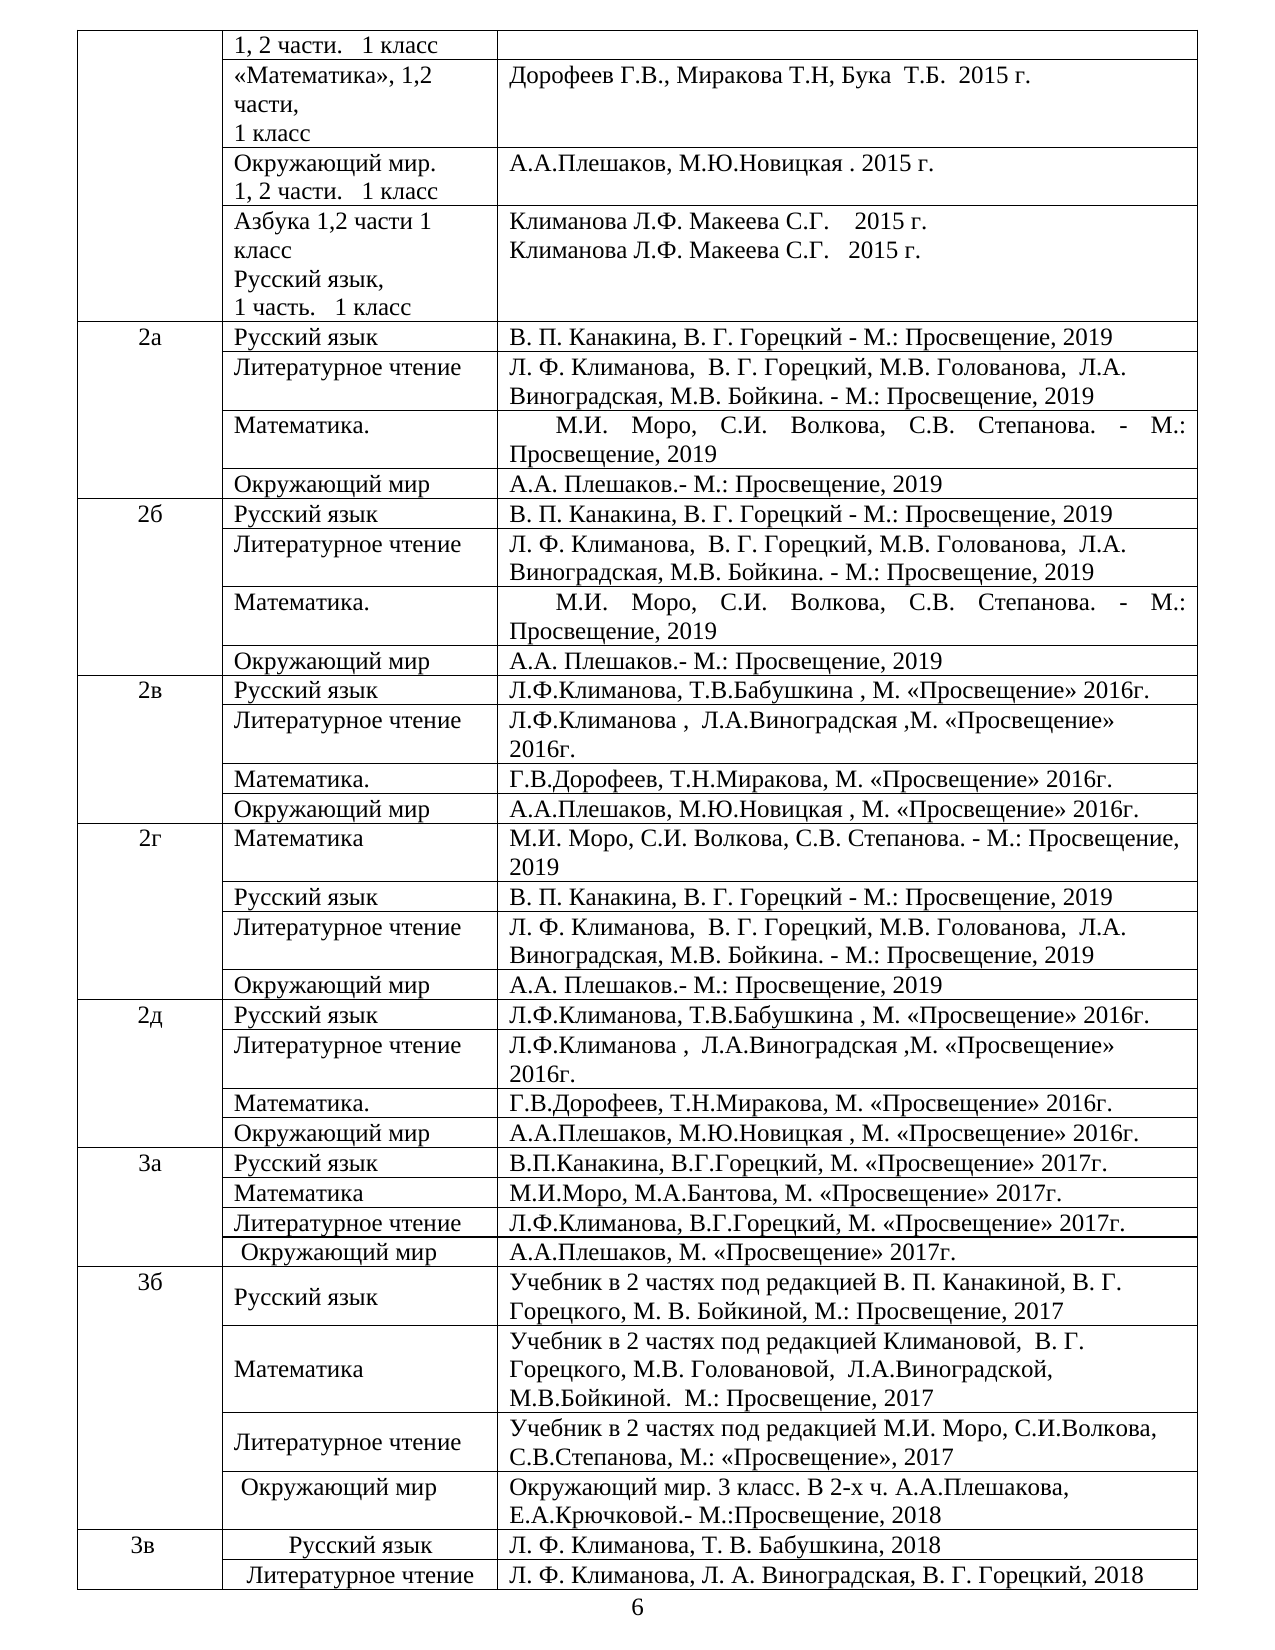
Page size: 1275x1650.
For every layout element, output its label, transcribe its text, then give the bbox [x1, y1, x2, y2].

table_cell М.И.Моро, М.А.Бантова, М. «Просвещение» 2017г. [498, 1178, 1197, 1207]
table_cell 3б [78, 1267, 222, 1529]
table_cell Окружающий мир. 1, 2 части. 1 класс [223, 148, 497, 205]
table_cell Л. Ф. Климанова, В. Г. Горецкий, М.В. Голованова, Л.А. Виноградская, М.В. Бойкина. - М.: Просвещение, 2019 [498, 352, 1197, 409]
table_cell 2б [78, 499, 222, 674]
table_cell 2д [78, 1000, 222, 1147]
table_cell Г.В.Дорофеев, Т.Н.Миракова, М. «Просвещение» 2016г. [498, 764, 1197, 793]
table_cell М.И. Моро, С.И. Волкова, С.В. Степанова. - М.: Просвещение, 2019 [498, 587, 1197, 645]
table_cell Дорофеев Г.В., Миракова Т.Н, Бука Т.Б. 2015 г. [498, 60, 1197, 147]
table_cell Окружающий мир [223, 794, 497, 822]
table_cell Л. Ф. Климанова, Л. А. Виноградская, В. Г. Горецкий, 2018 [498, 1560, 1197, 1589]
table_cell 2в [78, 676, 222, 822]
table_cell 3в [78, 1530, 222, 1589]
table_cell Литературное чтение [223, 912, 497, 969]
table_cell Л.Ф.Климанова, Т.В.Бабушкина , М. «Просвещение» 2016г. [498, 1000, 1197, 1029]
table_cell Русский язык [223, 1148, 497, 1177]
table_cell Л.Ф.Климанова , Л.А.Виноградская ,М. «Просвещение» 2016г. [498, 705, 1197, 763]
table_cell Л.Ф.Климанова, В.Г.Горецкий, М. «Просвещение» 2017г. [498, 1208, 1197, 1236]
table_cell Л. Ф. Климанова, В. Г. Горецкий, М.В. Голованова, Л.А. Виноградская, М.В. Бойкина. - М.: Просвещение, 2019 [498, 912, 1197, 969]
table_cell А.А.Плешаков, М.Ю.Новицкая , М. «Просвещение» 2016г. [498, 1118, 1197, 1147]
table_cell Окружающий мир [223, 469, 497, 498]
table_cell Азбука 1,2 части 1 класс Русский язык, 1 часть. 1 класс [223, 206, 497, 321]
table_cell 2а [78, 322, 222, 498]
table_cell Климанова Л.Ф. Макеева С.Г. 2015 г. Климанова Л.Ф. Макеева С.Г. 2015 г. [498, 206, 1197, 321]
table_cell Русский язык [223, 322, 497, 351]
table_cell 2г [78, 824, 222, 999]
table_cell Математика [223, 1326, 497, 1412]
table_cell Математика. [223, 764, 497, 793]
table_cell Литературное чтение [223, 1208, 497, 1236]
table_cell Математика. [223, 587, 497, 645]
table_cell Математика [223, 824, 497, 881]
table_cell Литературное чтение [223, 529, 497, 586]
table_cell В.П.Канакина, В.Г.Горецкий, М. «Просвещение» 2017г. [498, 1148, 1197, 1177]
table_cell Литературное чтение [223, 1560, 497, 1589]
table_cell Литературное чтение [223, 352, 497, 409]
table_cell А.А. Плешаков.- М.: Просвещение, 2019 [498, 970, 1197, 999]
table_cell Учебник в 2 частях под редакцией В. П. Канакиной, В. Г. Горецкого, М. В. Бойкиной, М.: Просвещение, 2017 [498, 1267, 1197, 1325]
table_cell Русский язык [223, 1267, 497, 1325]
table_cell В. П. Канакина, В. Г. Горецкий - М.: Просвещение, 2019 [498, 882, 1197, 911]
table_cell А.А. Плешаков.- М.: Просвещение, 2019 [498, 469, 1197, 498]
table_cell 3а [78, 1148, 222, 1266]
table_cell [223, 31, 497, 59]
table_cell М.И. Моро, С.И. Волкова, С.В. Степанова. - М.: Просвещение, 2019 [498, 824, 1197, 881]
table_cell Математика. [223, 1089, 497, 1117]
table_cell «Математика», 1,2 части, 1 класс [223, 60, 497, 147]
table_cell Литературное чтение [223, 1030, 497, 1087]
table_cell Окружающий мир [223, 1472, 497, 1529]
table_cell Учебник в 2 частях под редакцией М.И. Моро, С.И.Волкова, С.В.Степанова, М.: «Просвещение», 2017 [498, 1413, 1197, 1471]
table_cell М.И. Моро, С.И. Волкова, С.В. Степанова. - М.: Просвещение, 2019 [498, 411, 1197, 468]
table_cell Л.Ф.Климанова , Л.А.Виноградская ,М. «Просвещение» 2016г. [498, 1030, 1197, 1087]
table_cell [498, 31, 1197, 59]
table_cell Литературное чтение [223, 705, 497, 763]
table_cell Русский язык [223, 1530, 497, 1559]
table_cell Окружающий мир. 3 класс. В 2-х ч. А.А.Плешакова, Е.А.Крючковой.- М.:Просвещение, 2018 [498, 1472, 1197, 1529]
table_cell Г.В.Дорофеев, Т.Н.Миракова, М. «Просвещение» 2016г. [498, 1089, 1197, 1117]
table_cell Окружающий мир [223, 646, 497, 674]
table_cell А.А.Плешаков, М.Ю.Новицкая , М. «Просвещение» 2016г. [498, 794, 1197, 822]
table_cell В. П. Канакина, В. Г. Горецкий - М.: Просвещение, 2019 [498, 499, 1197, 528]
table_cell Л. Ф. Климанова, В. Г. Горецкий, М.В. Голованова, Л.А. Виноградская, М.В. Бойкина. - М.: Просвещение, 2019 [498, 529, 1197, 586]
table_cell Окружающий мир [223, 1118, 497, 1147]
table_cell Математика. [223, 411, 497, 468]
table_cell Л. Ф. Климанова, Т. В. Бабушкина, 2018 [498, 1530, 1197, 1559]
table_cell Русский язык [223, 676, 497, 704]
table_cell Учебник в 2 частях под редакцией Климановой, В. Г. Горецкого, М.В. Головановой, Л.А.Виноградской, М.В.Бойкиной. М.: Просвещение, 2017 [498, 1326, 1197, 1412]
table_cell Л.Ф.Климанова, Т.В.Бабушкина , М. «Просвещение» 2016г. [498, 676, 1197, 704]
table_cell В. П. Канакина, В. Г. Горецкий - М.: Просвещение, 2019 [498, 322, 1197, 351]
table_cell Окружающий мир [223, 1238, 497, 1266]
table_cell А.А. Плешаков.- М.: Просвещение, 2019 [498, 646, 1197, 674]
table_cell Окружающий мир [223, 970, 497, 999]
table_cell Русский язык [223, 882, 497, 911]
table_cell Математика [223, 1178, 497, 1207]
table_cell Русский язык [223, 499, 497, 528]
table_cell А.А.Плешаков, М. «Просвещение» 2017г. [498, 1238, 1197, 1266]
table_cell Литературное чтение [223, 1413, 497, 1471]
table_cell А.А.Плешаков, М.Ю.Новицкая . 2015 г. [498, 148, 1197, 205]
table_cell Русский язык [223, 1000, 497, 1029]
